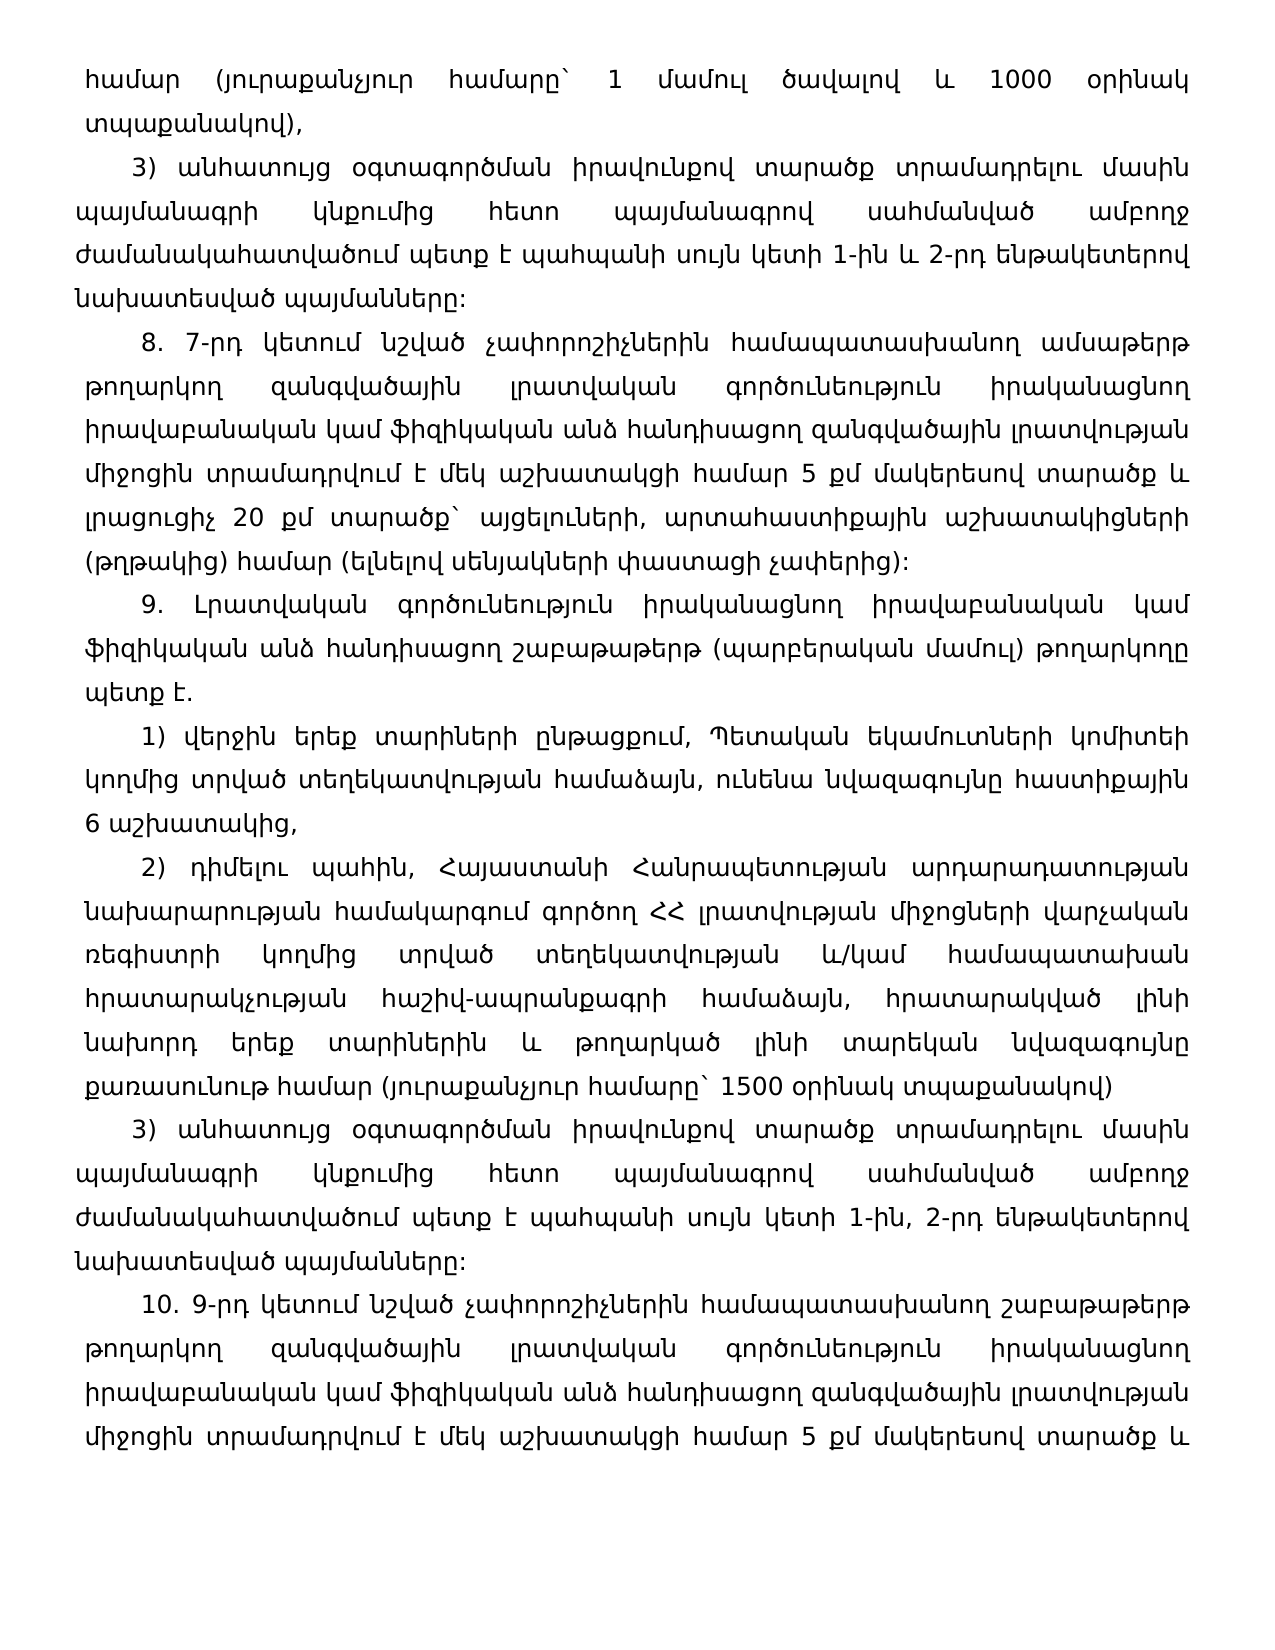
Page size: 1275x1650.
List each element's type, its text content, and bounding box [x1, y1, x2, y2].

text 3) անհատույց օգտագործման իրավունքով տարածք տրամադրելու մասին պայմանագրի կնքումից հետո պայմանագրով սահմանված ամբողջ ժամանակահատվածում պետք է պահպանի սույն կետի 1-ին, 2-րդ ենթակետերով նախատեսված պայմանները: [75, 1116, 1191, 1276]
text 9. Լրատվական գործունեություն իրականացնող իրավաբանական կամ ֆիզիկական անձ հանդիսացող շաբաթաթերթ (պարբերական մամուլ) թողարկողը պետք է. [84, 591, 1191, 707]
text 2) դիմելու պահին, Հայաստանի Հանրապետության արդարադատության նախարարության համակարգում գործող ՀՀ լրատվության միջոցների վարչական ռեգիստրի կողմից տրված տեղեկատվության և/կամ համապատախան հրատարակչության հաշիվ-ապրանքագրի համաձայն, հրատարակված լինի նախորդ երեք տարիներին և թողարկած լինի տարեկան նվազագույնը քառասունութ համար (յուրաքանչյուր համարը` 1500 օրինակ տպաքանակով) [84, 853, 1191, 1101]
text 8. 7-րդ կետում նշված չափորոշիչներին համապատասխանող ամսաթերթ թողարկող զանգվածային լրատվական գործունեություն իրականացնող իրավաբանական կամ ֆիզիկական անձ հանդիսացող զանգվածային լրատվության միջոցին տրամադրվում է մեկ աշխատակցի համար 5 քմ մակերեսով տարածք և լրացուցիչ 20 քմ տարածք` այցելուների, արտահաստիքային աշխատակիցների (թղթակից) համար (ելնելով սենյակների փաստացի չափերից): [84, 328, 1191, 576]
text 3) անհատույց օգտագործման իրավունքով տարածք տրամադրելու մասին պայմանագրի կնքումից հետո պայմանագրով սահմանված ամբողջ ժամանակահատվածում պետք է պահպանի սույն կետի 1-ին և 2-րդ ենթակետերով նախատեսված պայմանները: [75, 153, 1191, 313]
text 1) վերջին երեք տարիների ընթացքում, Պետական եկամուտների կոմիտեի կողմից տրված տեղեկատվության համաձայն, ունենա նվազագույնը հաստիքային 6 աշխատակից, [84, 722, 1191, 838]
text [84, 1291, 1191, 1451]
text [84, 66, 1191, 138]
